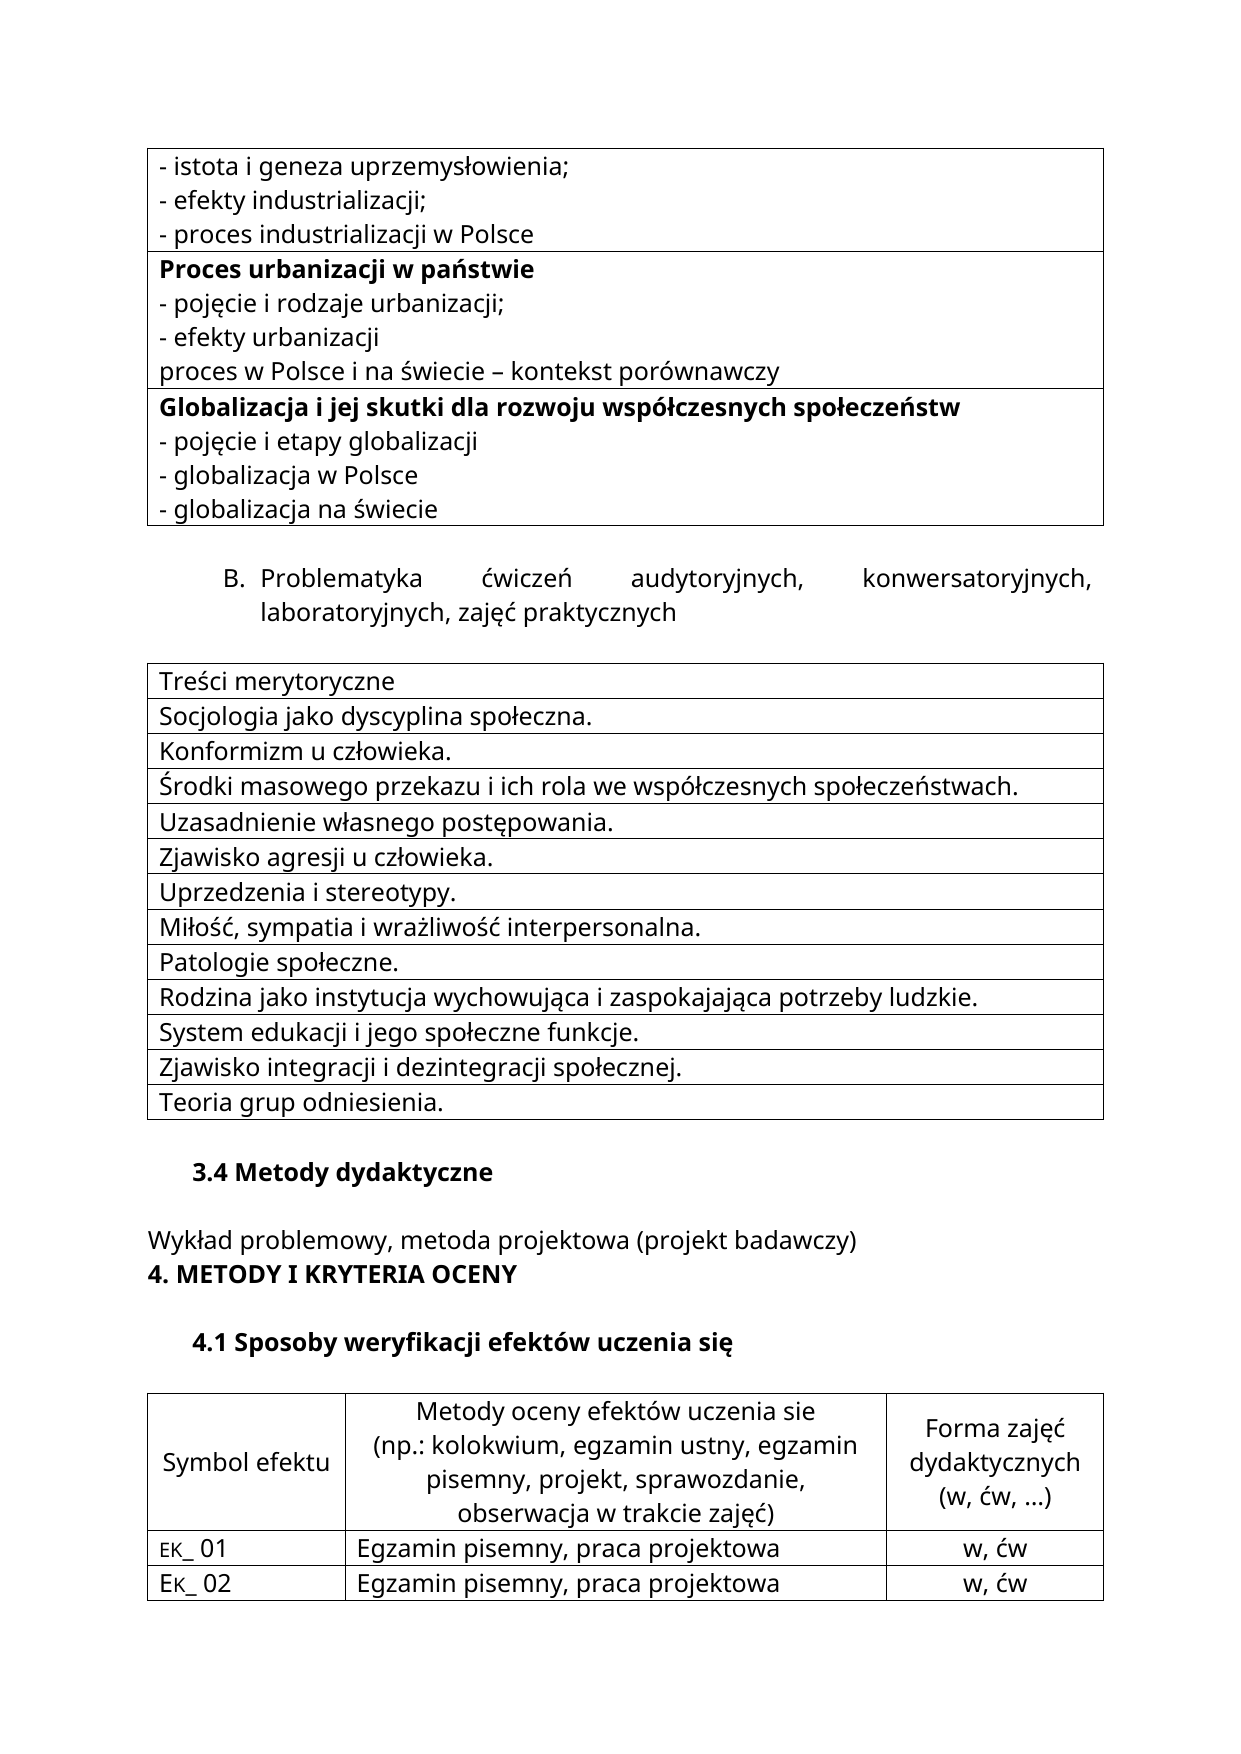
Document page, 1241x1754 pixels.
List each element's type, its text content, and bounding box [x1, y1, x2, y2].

table_cell w, ćw [887, 1566, 1103, 1600]
table_cell Rodzina jako instytucja wychowująca i zaspokajająca potrzeby ludzkie. [148, 980, 1103, 1014]
table_header Symbol efektu [148, 1394, 345, 1530]
table_cell Socjologia jako dyscyplina społeczna. [148, 699, 1103, 733]
text 4.1 Sposoby weryfikacji efektów uczenia się [192, 1324, 1093, 1358]
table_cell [148, 149, 1103, 251]
table_cell Uprzedzenia i stereotypy. [148, 874, 1103, 908]
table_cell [346, 1566, 886, 1600]
text Wykład problemowy, metoda projektowa (projekt badawczy) [148, 1222, 1093, 1256]
table_cell Patologie społeczne. [148, 945, 1103, 979]
table_cell Egzamin pisemny, praca projektowa [346, 1531, 886, 1565]
table_cell Ek_ 02 [148, 1566, 345, 1600]
table_cell System edukacji i jego społeczne funkcje. [148, 1015, 1103, 1049]
text 3.4 Metody dydaktyczne [192, 1154, 1093, 1188]
table_header Treści merytoryczne [148, 664, 1103, 698]
table_cell Zjawisko integracji i dezintegracji społecznej. [148, 1050, 1103, 1084]
text 4. METODY I KRYTERIA OCENY [148, 1256, 1093, 1290]
table_header Metody oceny efektów uczenia sie (np.: kolokwium, egzamin ustny, egzamin pisemny, projekt, sprawozdanie, obserwacja w trakcie zajęć) [346, 1394, 886, 1530]
table_cell Uzasadnienie własnego postępowania. [148, 804, 1103, 838]
table_header Forma zajęć dydaktycznych (w, ćw, …) [887, 1394, 1103, 1530]
table_cell ek_ 01 [148, 1531, 345, 1565]
table_cell Proces urbanizacji w państwie - pojęcie i rodzaje urbanizacji; - efekty urbanizacji proces w Polsce i na świecie – kontekst porównawczy [148, 252, 1103, 388]
table_cell Zjawisko agresji u człowieka. [148, 839, 1103, 873]
table_cell w, ćw [887, 1531, 1103, 1565]
list Problematyka ćwiczeń audytoryjnych, konwersatoryjnych, laboratoryjnych, zajęć praktycznych [223, 561, 1093, 629]
table_cell Środki masowego przekazu i ich rola we współczesnych społeczeństwach. [148, 769, 1103, 803]
table_cell Miłość, sympatia i wrażliwość interpersonalna. [148, 910, 1103, 943]
table_cell Konformizm u człowieka. [148, 734, 1103, 768]
table_cell Teoria grup odniesienia. [148, 1085, 1103, 1119]
table_cell Globalizacja i jej skutki dla rozwoju współczesnych społeczeństw - pojęcie i etapy globalizacji - globalizacja w Polsce - globalizacja na świecie [148, 389, 1103, 525]
